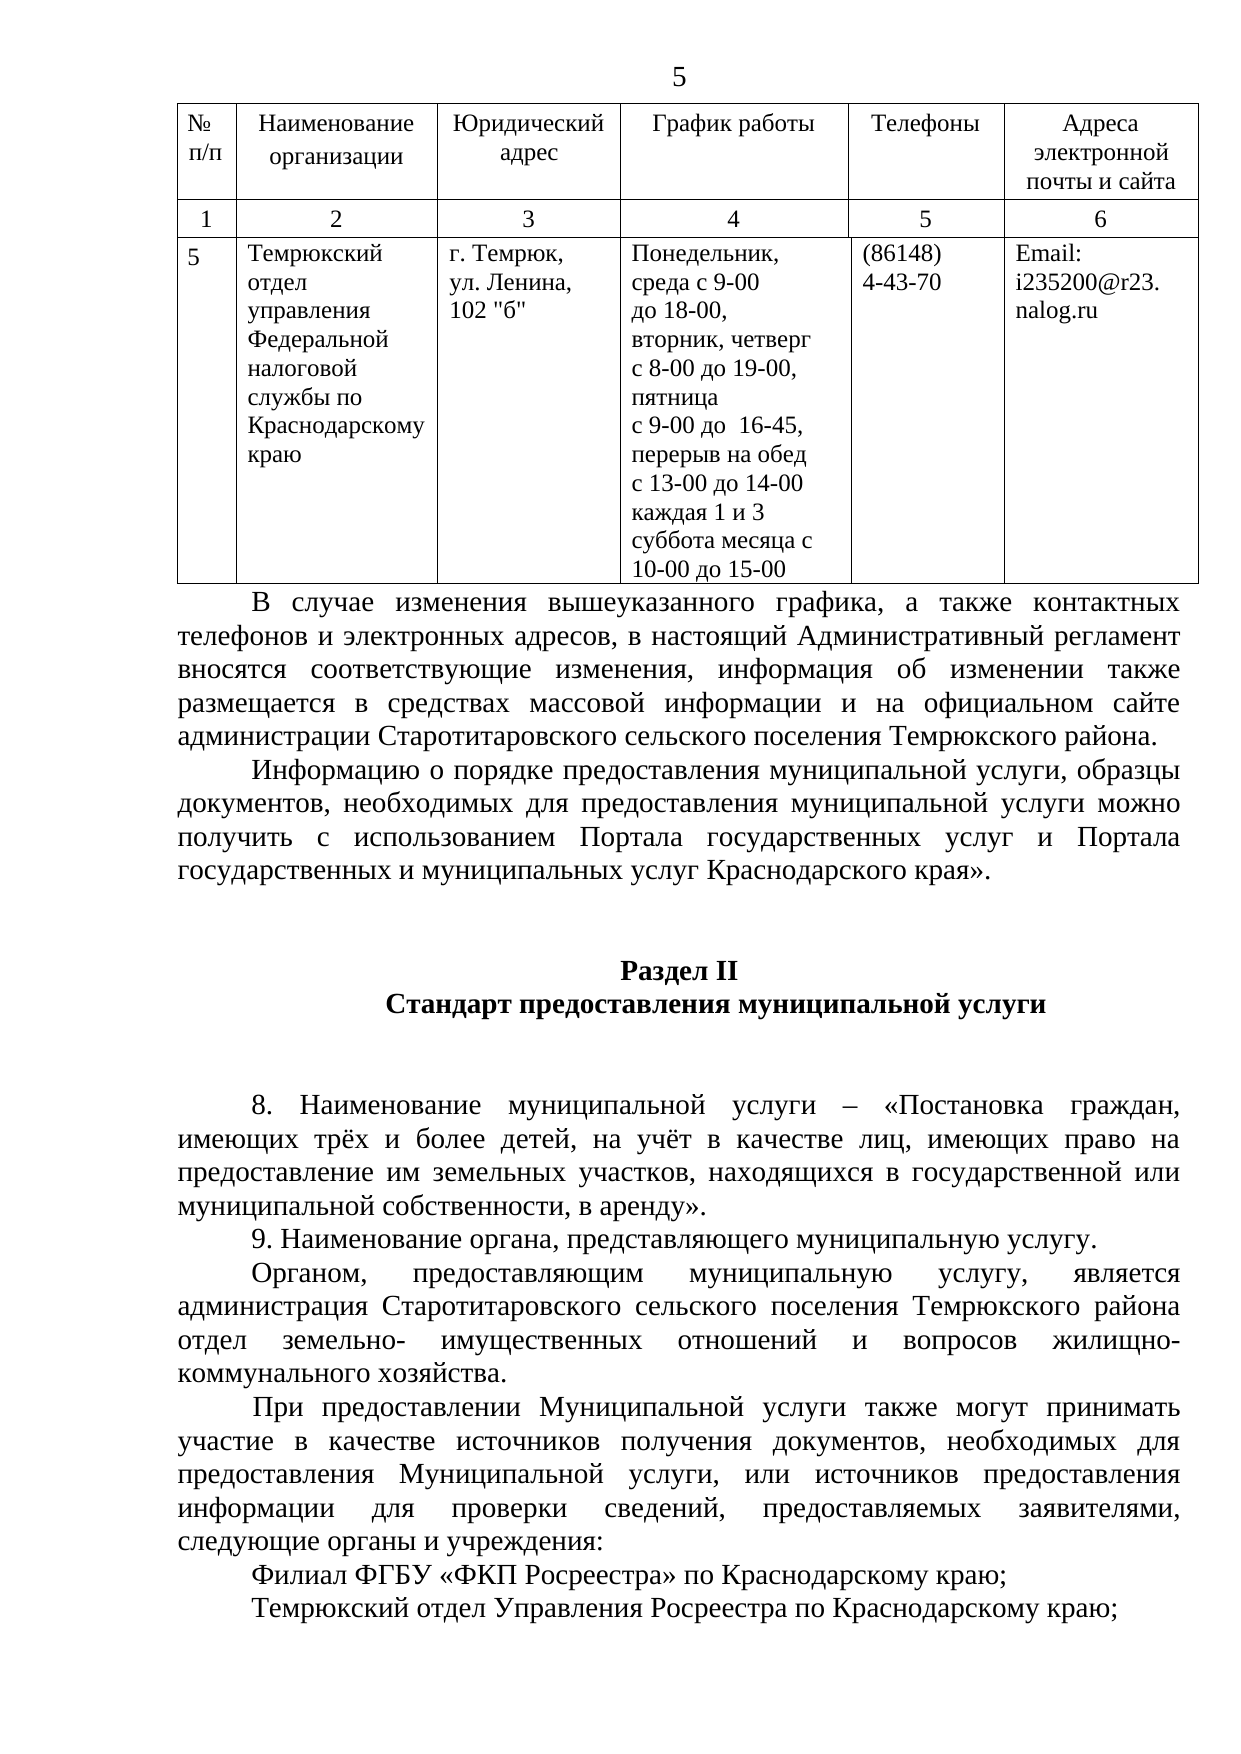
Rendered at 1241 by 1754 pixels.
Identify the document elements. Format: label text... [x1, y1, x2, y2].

table_header График работы [621, 104, 848, 199]
table_cell 3 [438, 200, 620, 237]
text При предоставлении Муниципальной услуги также могут принимать участие в качестве источников получения документов, необходимых для предоставления Муниципальной услуги, или источников предоставления информации для проверки сведений, предоставляемых заявителями, следующие органы и учреждения: [177, 1389, 1181, 1557]
text Стандарт предоставления муниципальной услуги [177, 987, 1181, 1020]
table_header № п/п [178, 104, 236, 199]
text Темрюкский отдел Управления Росреестра по Краснодарскому краю; [177, 1590, 1181, 1624]
table_cell 2 [237, 200, 437, 237]
text Органом, предоставляющим муниципальную услугу, является администрация Старотитаровского сельского поселения Темрюкского района отдел земельно- имущественных отношений и вопросов жилищно-коммунального хозяйства. [177, 1255, 1181, 1389]
table_cell г. Темрюк, ул. Ленина, 102 "б" [438, 238, 620, 583]
table_cell 4 [621, 200, 848, 237]
text В случае изменения вышеуказанного графика, а также контактных телефонов и электронных адресов, в настоящий Административный регламент вносятся соответствующие изменения, информация об изменении также размещается в средствах массовой информации и на официальном сайте администрации Старотитаровского сельского поселения Темрюкского района. [177, 584, 1181, 752]
table_header Юридический адрес [438, 104, 620, 199]
text Филиал ФГБУ «ФКП Росреестра» по Краснодарскому краю; [177, 1557, 1181, 1590]
table_header Адреса электронной почты и сайта [1005, 104, 1198, 199]
text 8. Наименование муниципальной услуги – «Постановка граждан, имеющих трёх и более детей, на учёт в качестве лиц, имеющих право на предоставление им земельных участков, находящихся в государственной или муниципальной собственности, в аренду». [177, 1087, 1181, 1221]
table_cell 5 [178, 238, 236, 583]
text 9. Наименование органа, представляющего муниципальную услугу. [177, 1221, 1181, 1255]
table_header Телефоны [849, 104, 1004, 199]
text Информацию о порядке предоставления муниципальной услуги, образцы документов, необходимых для предоставления муниципальной услуги можно получить с использованием Портала государственных услуг и Портала государственных и муниципальных услуг Краснодарского края». [177, 752, 1181, 886]
table_cell Email: i235200@r23. nalog.ru [1005, 238, 1198, 583]
table_cell Темрюкский отдел управления Федеральной налоговой службы по Краснодарскому краю [237, 238, 437, 583]
table_header Наименование организации [237, 104, 437, 199]
table_cell Понедельник, среда с 9-00 до 18-00, вторник, четверг с 8-00 до 19-00, пятница с 9-00 до 16-45, перерыв на обед с 13-00 до 14-00 каждая 1 и 3 суббота месяца с 10-00 до 15-00 [621, 238, 851, 583]
table_cell 6 [1005, 200, 1198, 237]
text Раздел II [177, 953, 1181, 987]
table_cell 5 [849, 200, 1004, 237]
table_cell (86148) 4-43-70 [852, 238, 1004, 583]
table_cell 1 [178, 200, 236, 237]
